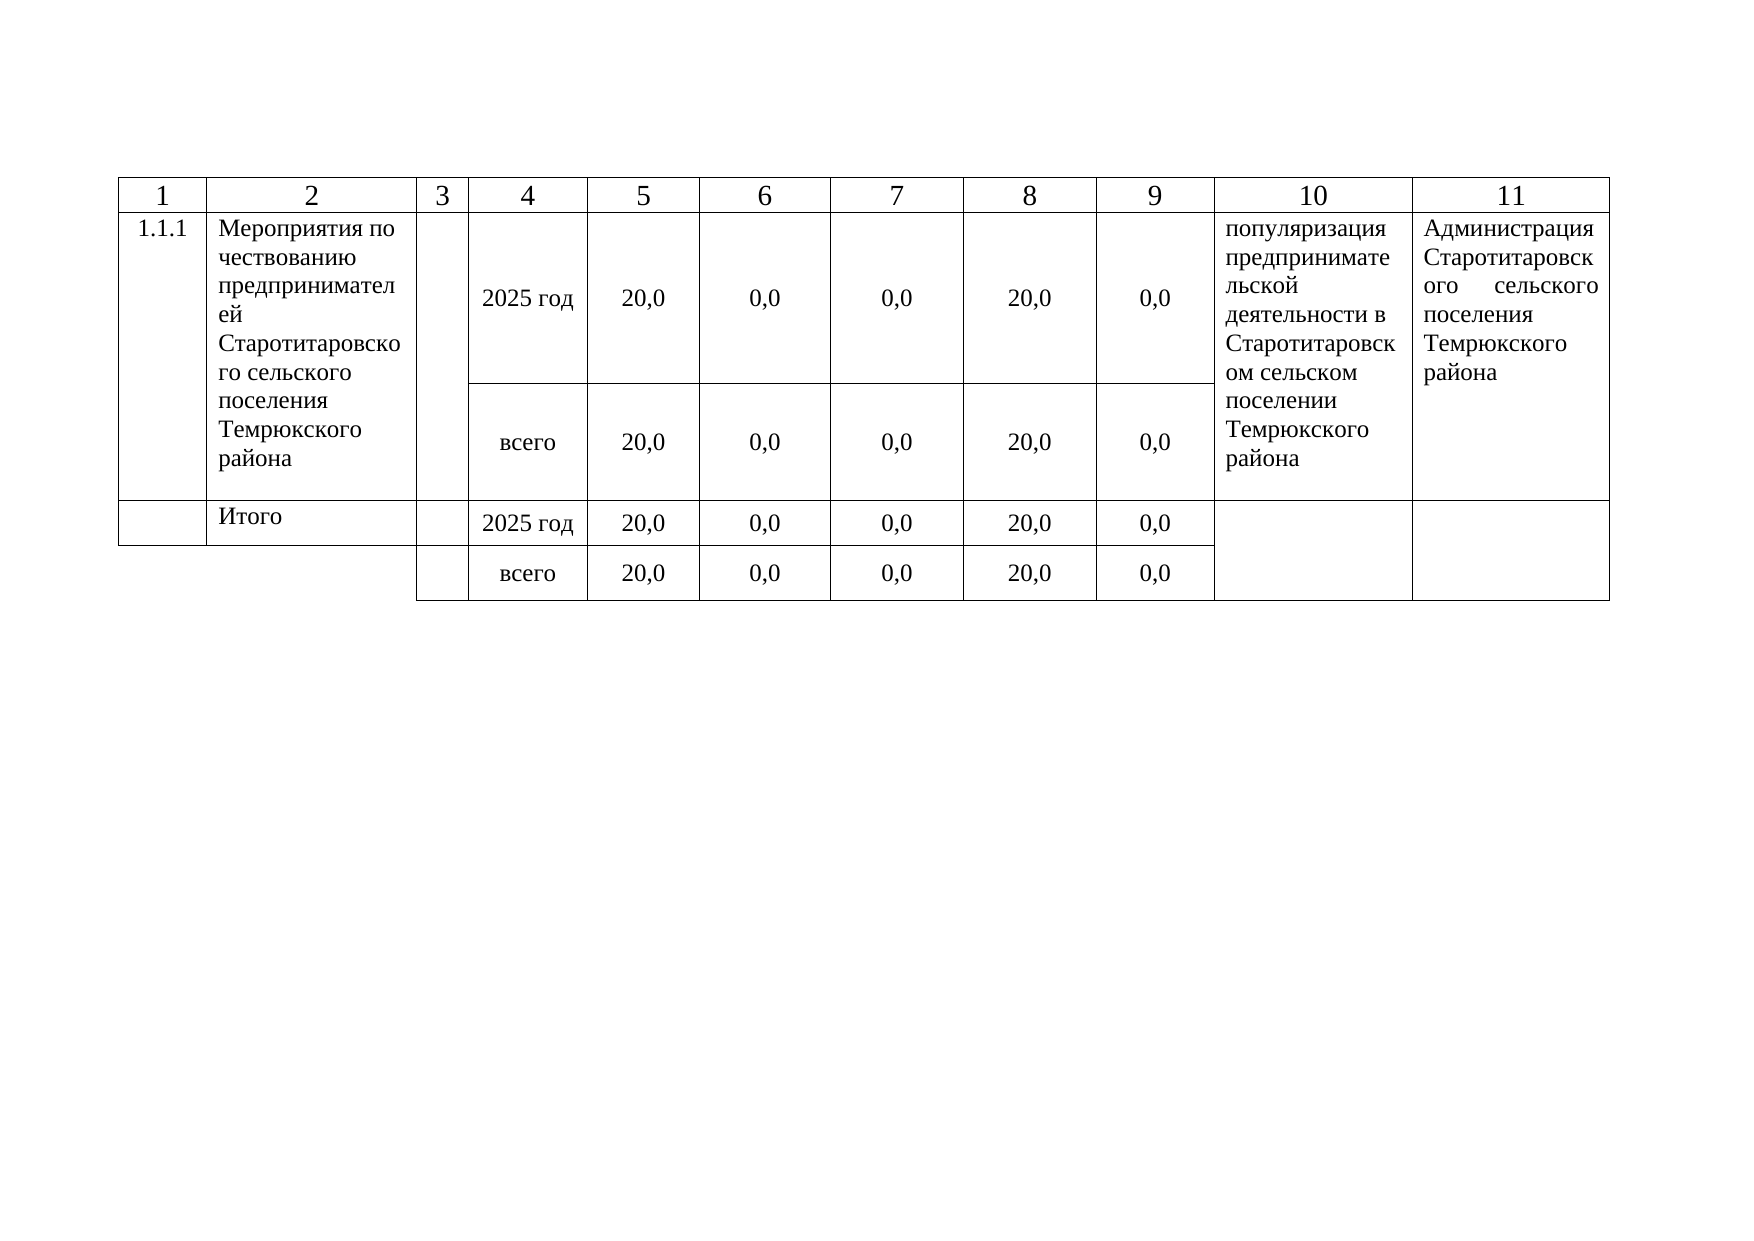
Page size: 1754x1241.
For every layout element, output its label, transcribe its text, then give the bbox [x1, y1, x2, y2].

table_cell 0,0 [831, 501, 963, 544]
table_header 8 [964, 178, 1096, 212]
table_cell 0,0 [700, 384, 830, 500]
table_cell 0,0 [700, 546, 830, 600]
table_cell [1413, 545, 1609, 600]
table_cell [417, 213, 468, 500]
table_cell 0,0 [700, 501, 830, 544]
table_header 1 [119, 178, 206, 212]
table_cell 20,0 [964, 384, 1096, 500]
table_cell 0,0 [1097, 501, 1214, 544]
table_header 9 [1097, 178, 1214, 212]
table_cell [1413, 501, 1609, 544]
table_cell 20,0 [588, 384, 699, 500]
table_cell 20,0 [964, 546, 1096, 600]
table_cell 2025 год [469, 213, 587, 382]
table_cell Мероприятия по чествованию предпринимателей Старотитаровского сельского поселения Темрюкского района [207, 213, 416, 500]
table_cell 0,0 [831, 546, 963, 600]
table_cell 0,0 [1097, 384, 1214, 500]
table_cell 20,0 [964, 501, 1096, 544]
table_cell [417, 501, 468, 544]
table_header 10 [1215, 178, 1412, 212]
table_cell Итого [207, 501, 416, 544]
table_cell 20,0 [588, 213, 699, 382]
table_header 7 [831, 178, 963, 212]
table_cell Администрация Старотитаровского сельского поселения Темрюкского района [1413, 213, 1609, 500]
table_cell 0,0 [700, 213, 830, 382]
table_cell 1.1.1 [119, 213, 206, 500]
table_header 2 [207, 178, 416, 212]
table_header 3 [417, 178, 468, 212]
table_header 4 [469, 178, 587, 212]
table_header 5 [588, 178, 699, 212]
table_cell 20,0 [588, 546, 699, 600]
table_cell 0,0 [831, 384, 963, 500]
table_cell [1215, 545, 1412, 600]
table_cell [119, 501, 206, 544]
table_cell 2025 год [469, 501, 587, 544]
table_cell популяризация предпринимательской деятельности в Старотитаровском сельском поселении Темрюкского района [1215, 213, 1412, 500]
table_header 11 [1413, 178, 1609, 212]
table_cell всего [469, 384, 587, 500]
table_cell [417, 546, 468, 600]
table_cell 20,0 [588, 501, 699, 544]
table_cell 20,0 [964, 213, 1096, 382]
table_cell 0,0 [1097, 213, 1214, 382]
table_cell 0,0 [831, 213, 963, 382]
table_cell 0,0 [1097, 546, 1214, 600]
table_cell [1215, 501, 1412, 544]
table_cell всего [469, 546, 587, 600]
table_header 6 [700, 178, 830, 212]
